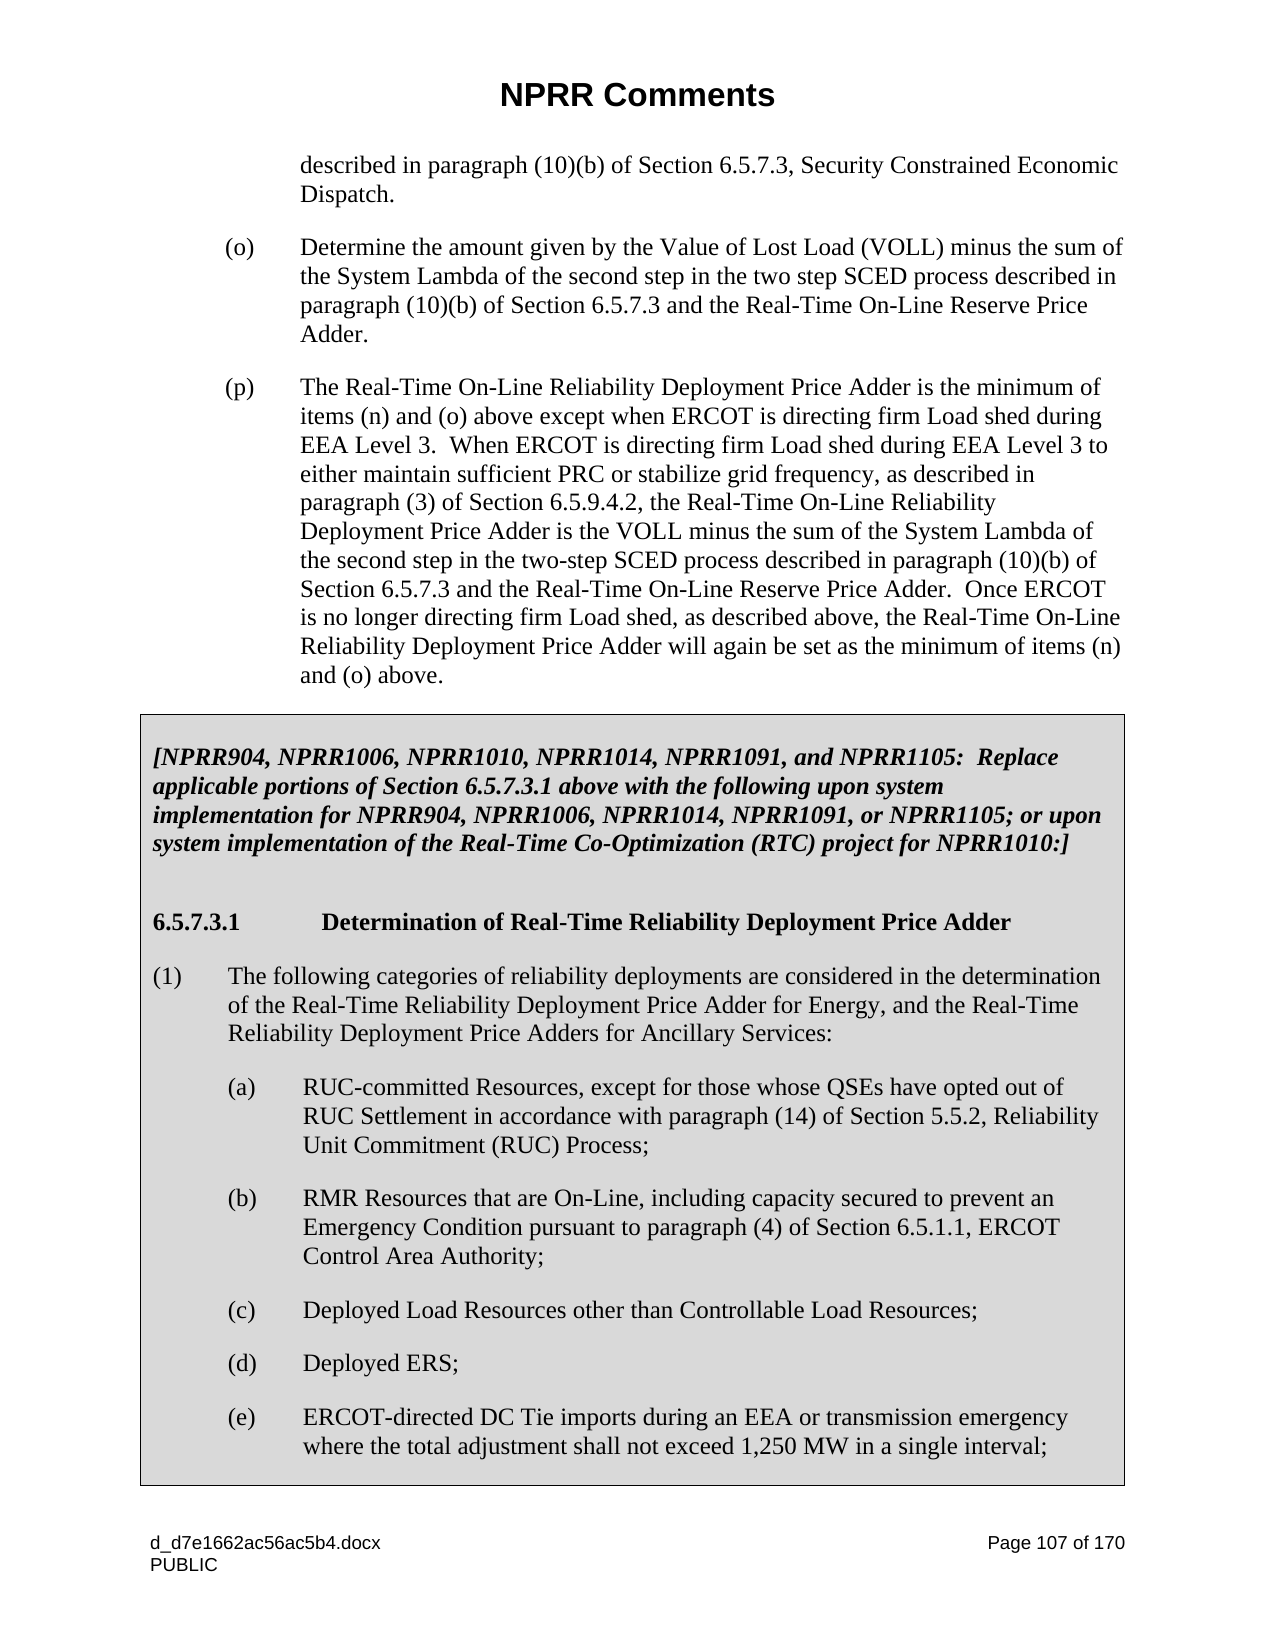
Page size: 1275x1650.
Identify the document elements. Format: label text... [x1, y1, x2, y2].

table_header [141, 715, 1124, 1485]
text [225, 150, 1125, 207]
text (o) Determine the amount given by the Value of Lost Load (VOLL) minus the sum of the System Lambda of the second step in the two step SCED process described in paragraph (10)(b) of Section 6.5.7.3 and the Real-Time On-Line Reserve Price Adder. [225, 232, 1125, 347]
text (p) The Real-Time On-Line Reliability Deployment Price Adder is the minimum of items (n) and (o) above except when ERCOT is directing firm Load shed during EEA Level 3. When ERCOT is directing firm Load shed during EEA Level 3 to either maintain sufficient PRC or stabilize grid frequency, as described in paragraph (3) of Section 6.5.9.4.2, the Real-Time On-Line Reliability Deployment Price Adder is the VOLL minus the sum of the System Lambda of the second step in the two-step SCED process described in paragraph (10)(b) of Section 6.5.7.3 and the Real-Time On-Line Reserve Price Adder. Once ERCOT is no longer directing firm Load shed, as described above, the Real-Time On-Line Reliability Deployment Price Adder will again be set as the minimum of items (n) and (o) above. [225, 372, 1125, 689]
